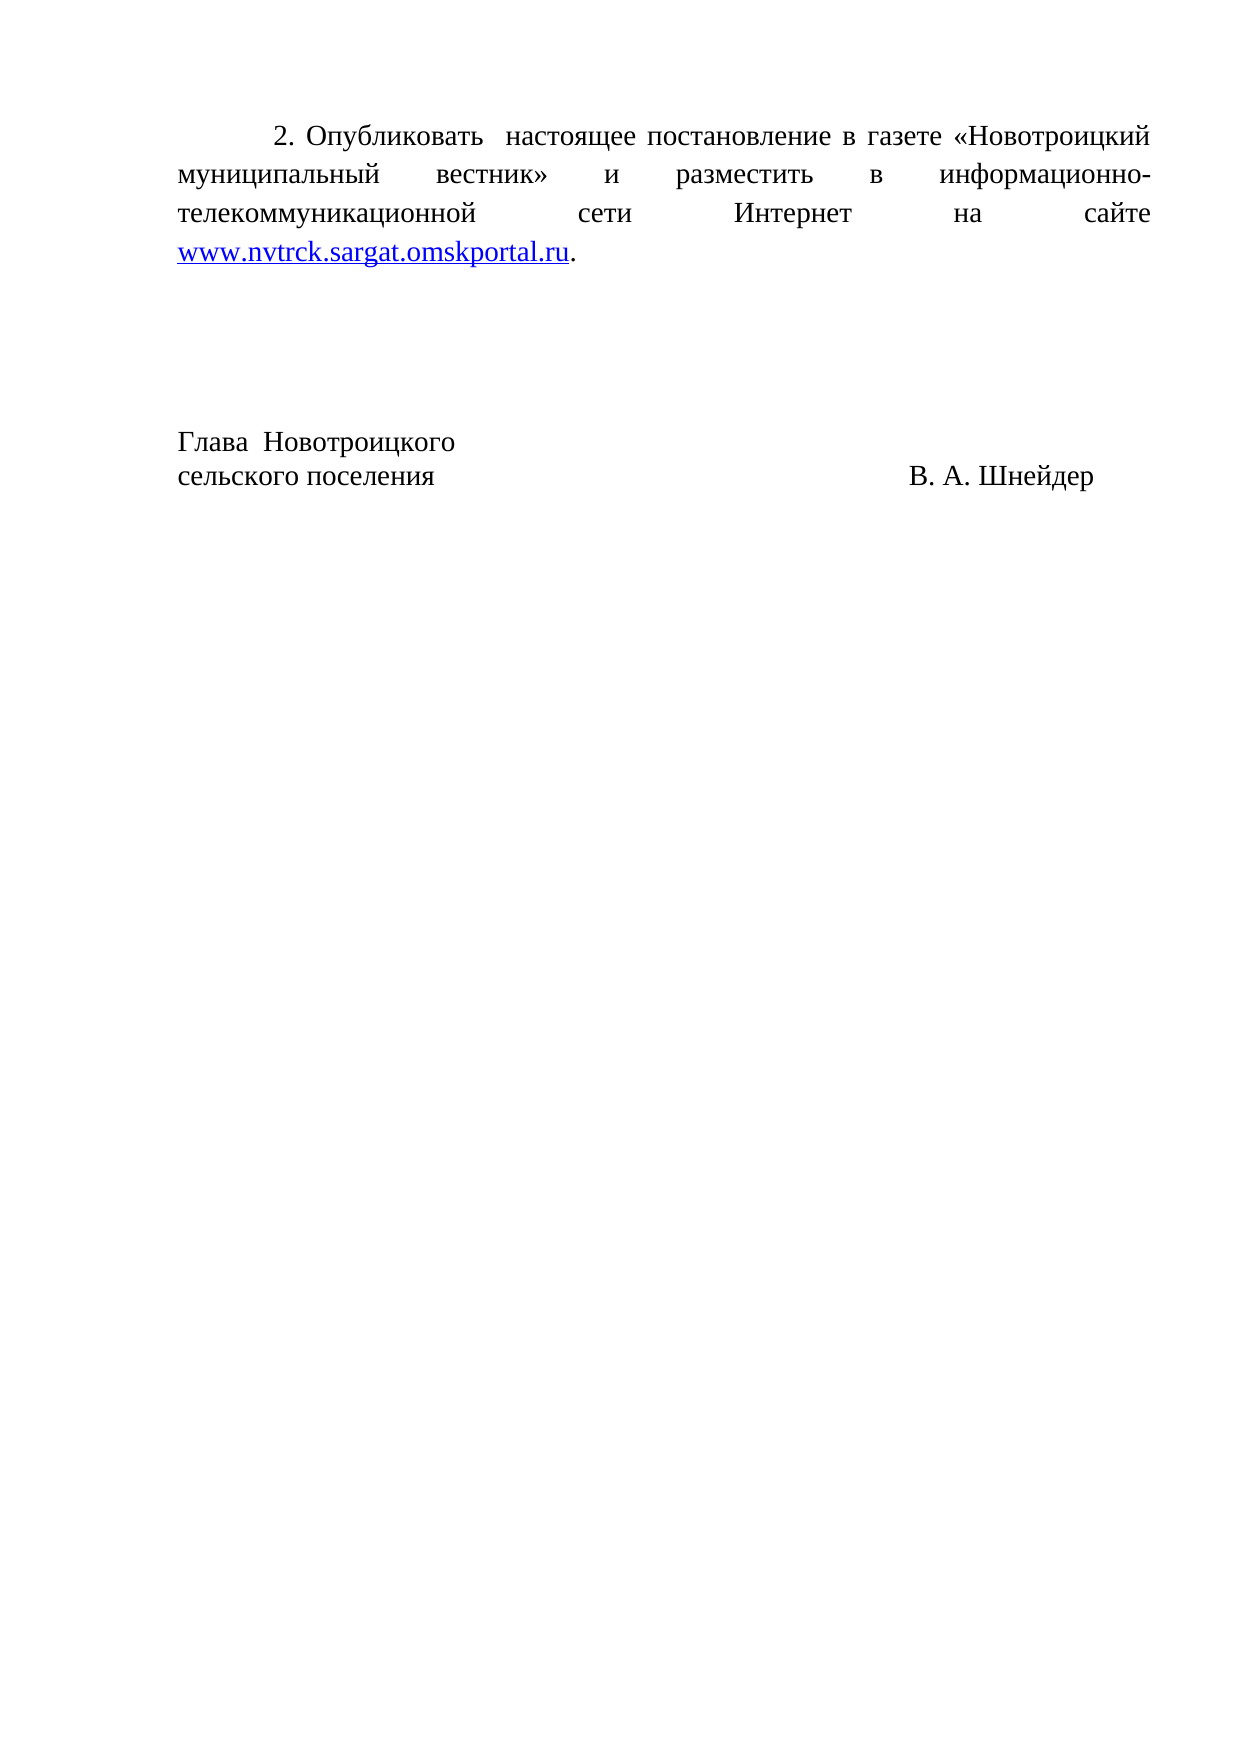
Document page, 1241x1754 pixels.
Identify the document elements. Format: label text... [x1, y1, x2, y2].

text Глава Новотроицкого [177, 424, 1152, 458]
text сельского поселения В. А. Шнейдер [177, 458, 1152, 492]
text 2. Опубликовать настоящее постановление в газете «Новотроицкий муниципальный вестник» и разместить в информационно-телекоммуникационной сети Интернет на сайте www.nvtrck.sargat.omskportal.ru. [177, 118, 1152, 267]
